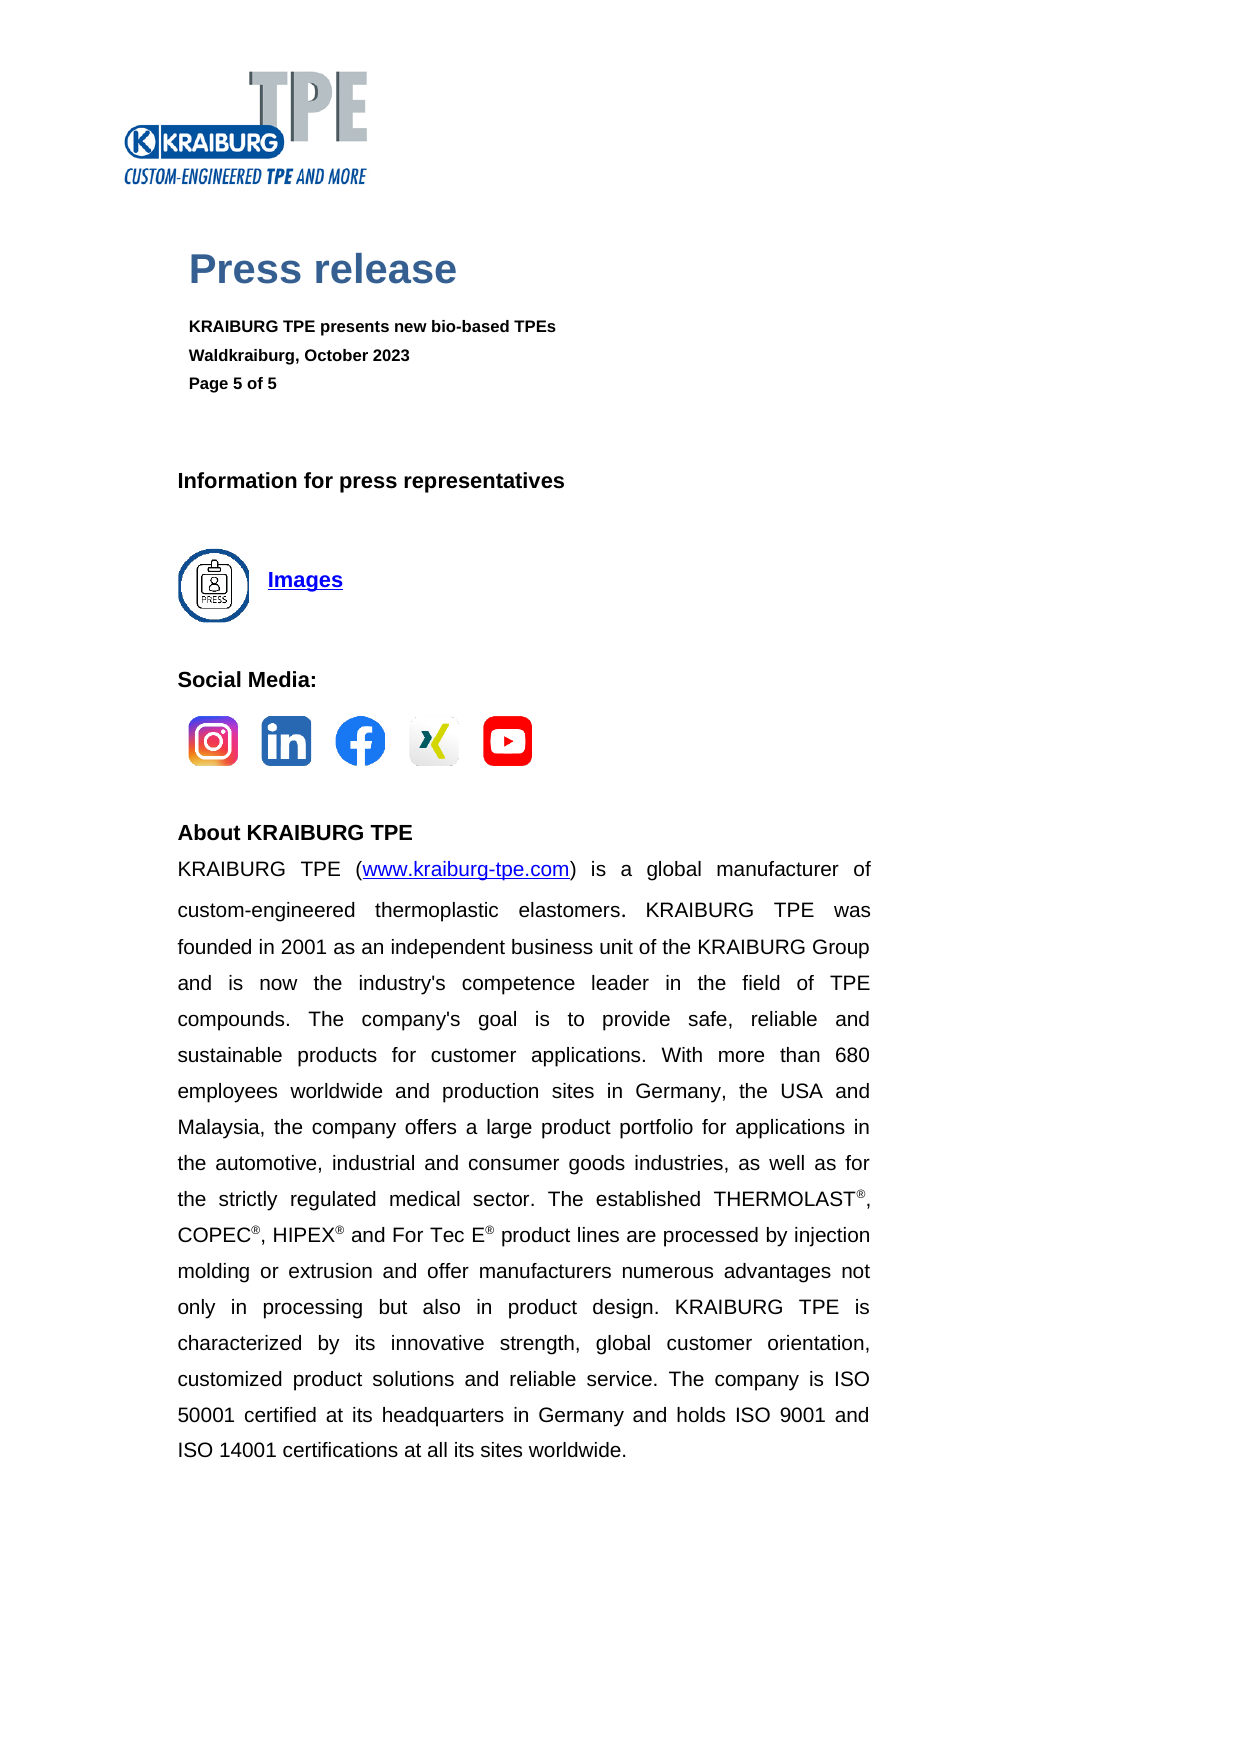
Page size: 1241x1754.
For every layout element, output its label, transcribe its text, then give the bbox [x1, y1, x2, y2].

text Images [249, 567, 1048, 592]
picture [409, 716, 459, 766]
picture [261, 716, 312, 766]
text Information for press representatives [177, 467, 1048, 493]
picture [335, 716, 385, 766]
text KRAIBURG TPE (www.kraiburg-tpe.com) is a global manufacturer of custom-engineered thermoplastic elastomers. KRAIBURG TPE was founded in 2001 as an independent business unit of the KRAIBURG Group and is now the industry's competence leader in the field of TPE compounds. The company's goal is to provide safe, reliable and sustainable products for customer applications. With more than 680 employees worldwide and production sites in Germany, the USA and Malaysia, the company offers a large product portfolio for applications in the automotive, industrial and consumer goods industries, as well as for the strictly regulated medical sector. The established THERMOLAST®, COPEC®, HIPEX® and For Tec E® product lines are processed by injection molding or extrusion and offer manufacturers numerous advantages not only in processing but also in product design. KRAIBURG TPE is characterized by its innovative strength, global customer orientation, customized product solutions and reliable service. The company is ISO 50001 certified at its headquarters in Germany and holds ISO 9001 and ISO 14001 certifications at all its sites worldwide. [177, 857, 871, 1462]
table_header [250, 716, 324, 770]
picture [176, 548, 249, 621]
table_header [398, 716, 472, 770]
table_header [324, 716, 398, 770]
picture [483, 716, 532, 766]
table_header [177, 716, 250, 770]
text About KRAIBURG TPE [177, 819, 871, 845]
picture [188, 716, 238, 766]
text Social Media: [177, 667, 1048, 692]
table_header [472, 716, 546, 770]
picture [112, 55, 379, 200]
